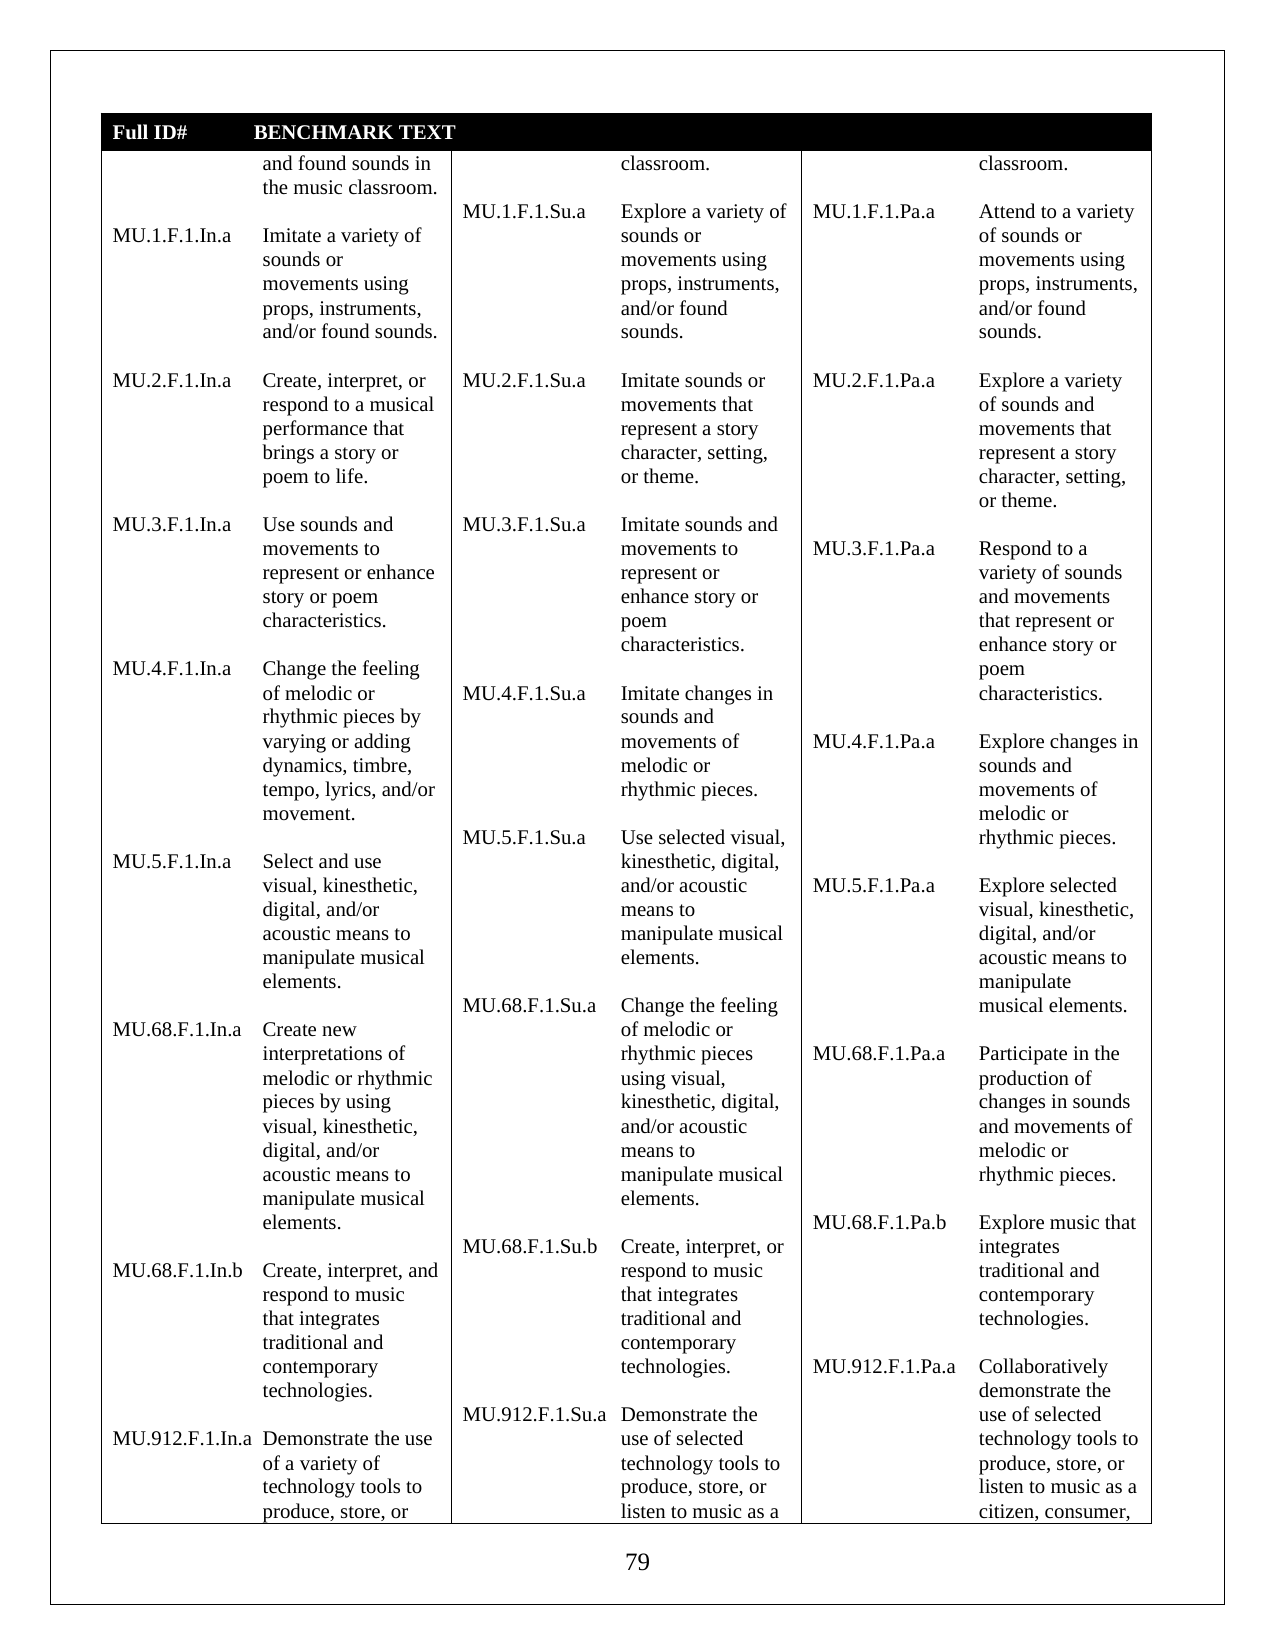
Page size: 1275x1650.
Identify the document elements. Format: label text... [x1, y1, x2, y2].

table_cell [802, 151, 1151, 1523]
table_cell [452, 151, 801, 1523]
table_header BENCHMARK TEXT [243, 114, 1151, 150]
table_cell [102, 151, 451, 1523]
table_header Full ID# [102, 114, 242, 150]
